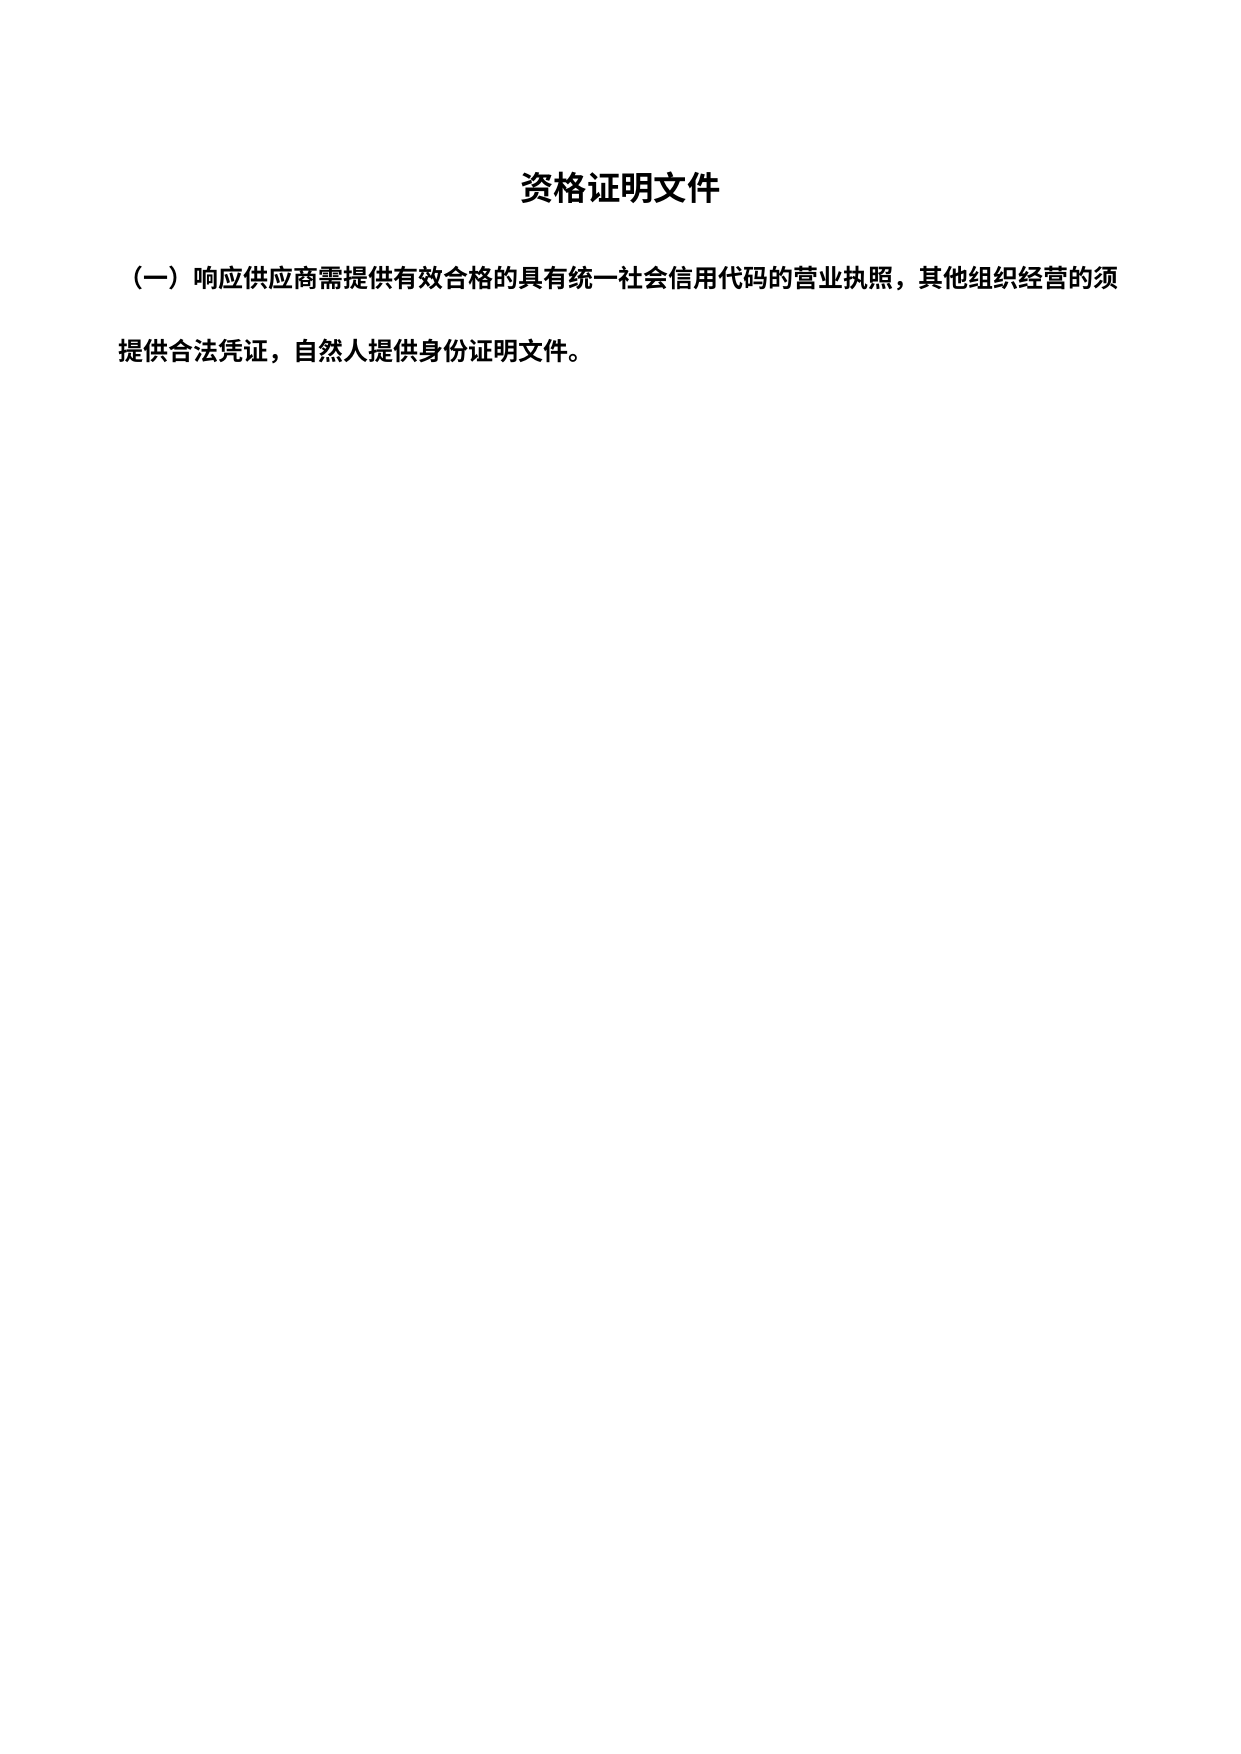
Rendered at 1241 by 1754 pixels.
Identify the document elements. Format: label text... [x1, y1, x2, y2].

text 资格证明文件 [118, 162, 1122, 210]
text （一）响应供应商需提供有效合格的具有统一社会信用代码的营业执照，其他组织经营的须提供合法凭证，自然人提供身份证明文件。 [118, 258, 1122, 367]
